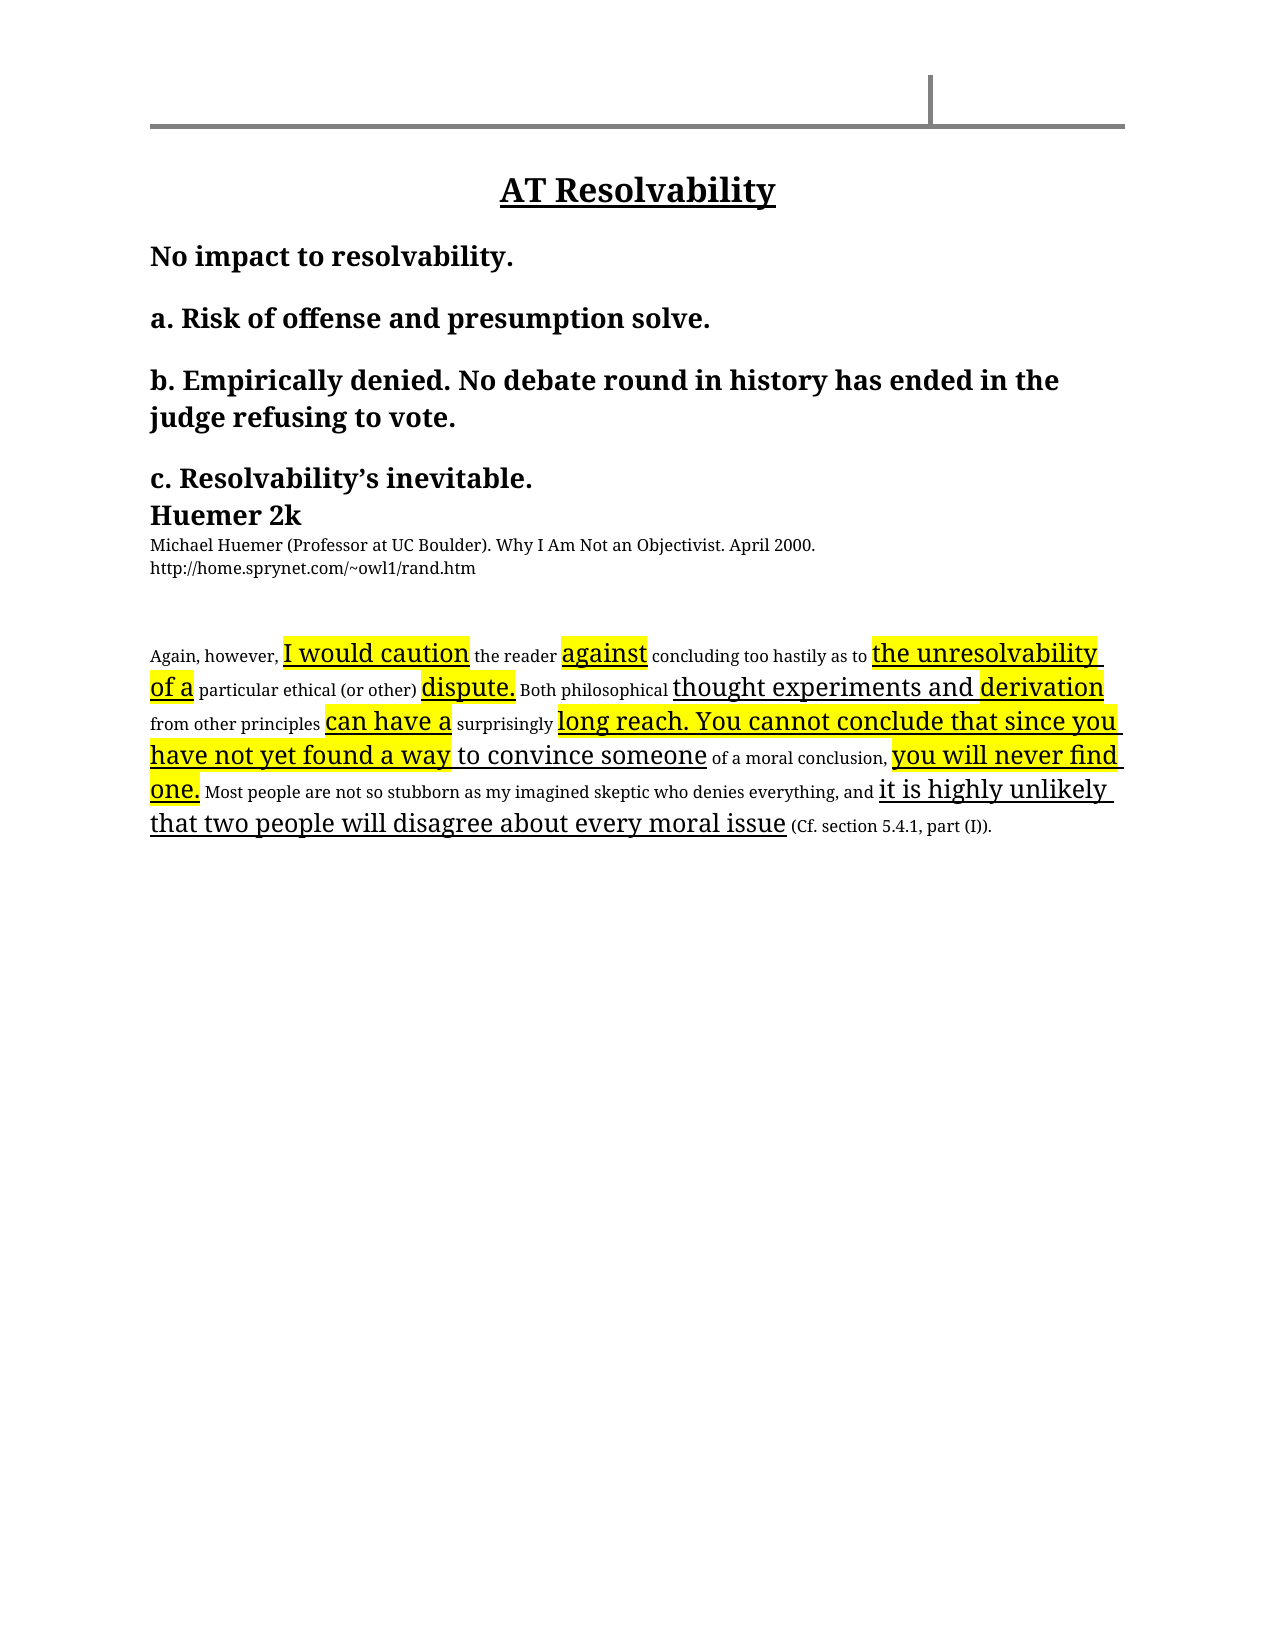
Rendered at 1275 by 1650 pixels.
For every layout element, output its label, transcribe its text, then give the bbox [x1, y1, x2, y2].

text b. Empirically denied. No debate round in history has ended in the judge refusing to vote. [150, 361, 1125, 435]
text c. Resolvability’s inevitable. [150, 460, 1125, 497]
text No impact to resolvability. [150, 237, 1125, 274]
text Huemer 2k [150, 497, 1125, 534]
subtitle AT Resolvability [150, 167, 1125, 212]
text a. Risk of offense and presumption solve. [150, 299, 1125, 336]
text Again, however, I would caution the reader against concluding too hastily as to the unresolvability of a particular ethical (or other) dispute. Both philosophical thought experiments and derivation from other principles can have a surprisingly long reach. You cannot conclude that since you have not yet found a way to convince someone of a moral conclusion, you will never find one. Most people are not so stubborn as my imagined skeptic who denies everything, and it is highly unlikely that two people will disagree about every moral issue (Cf. section 5.4.1, part (I)). [150, 636, 1125, 840]
text Michael Huemer (Professor at UC Boulder). Why I Am Not an Objectivist. April 2000. http://home.sprynet.com/~owl1/rand.htm [150, 534, 1125, 579]
